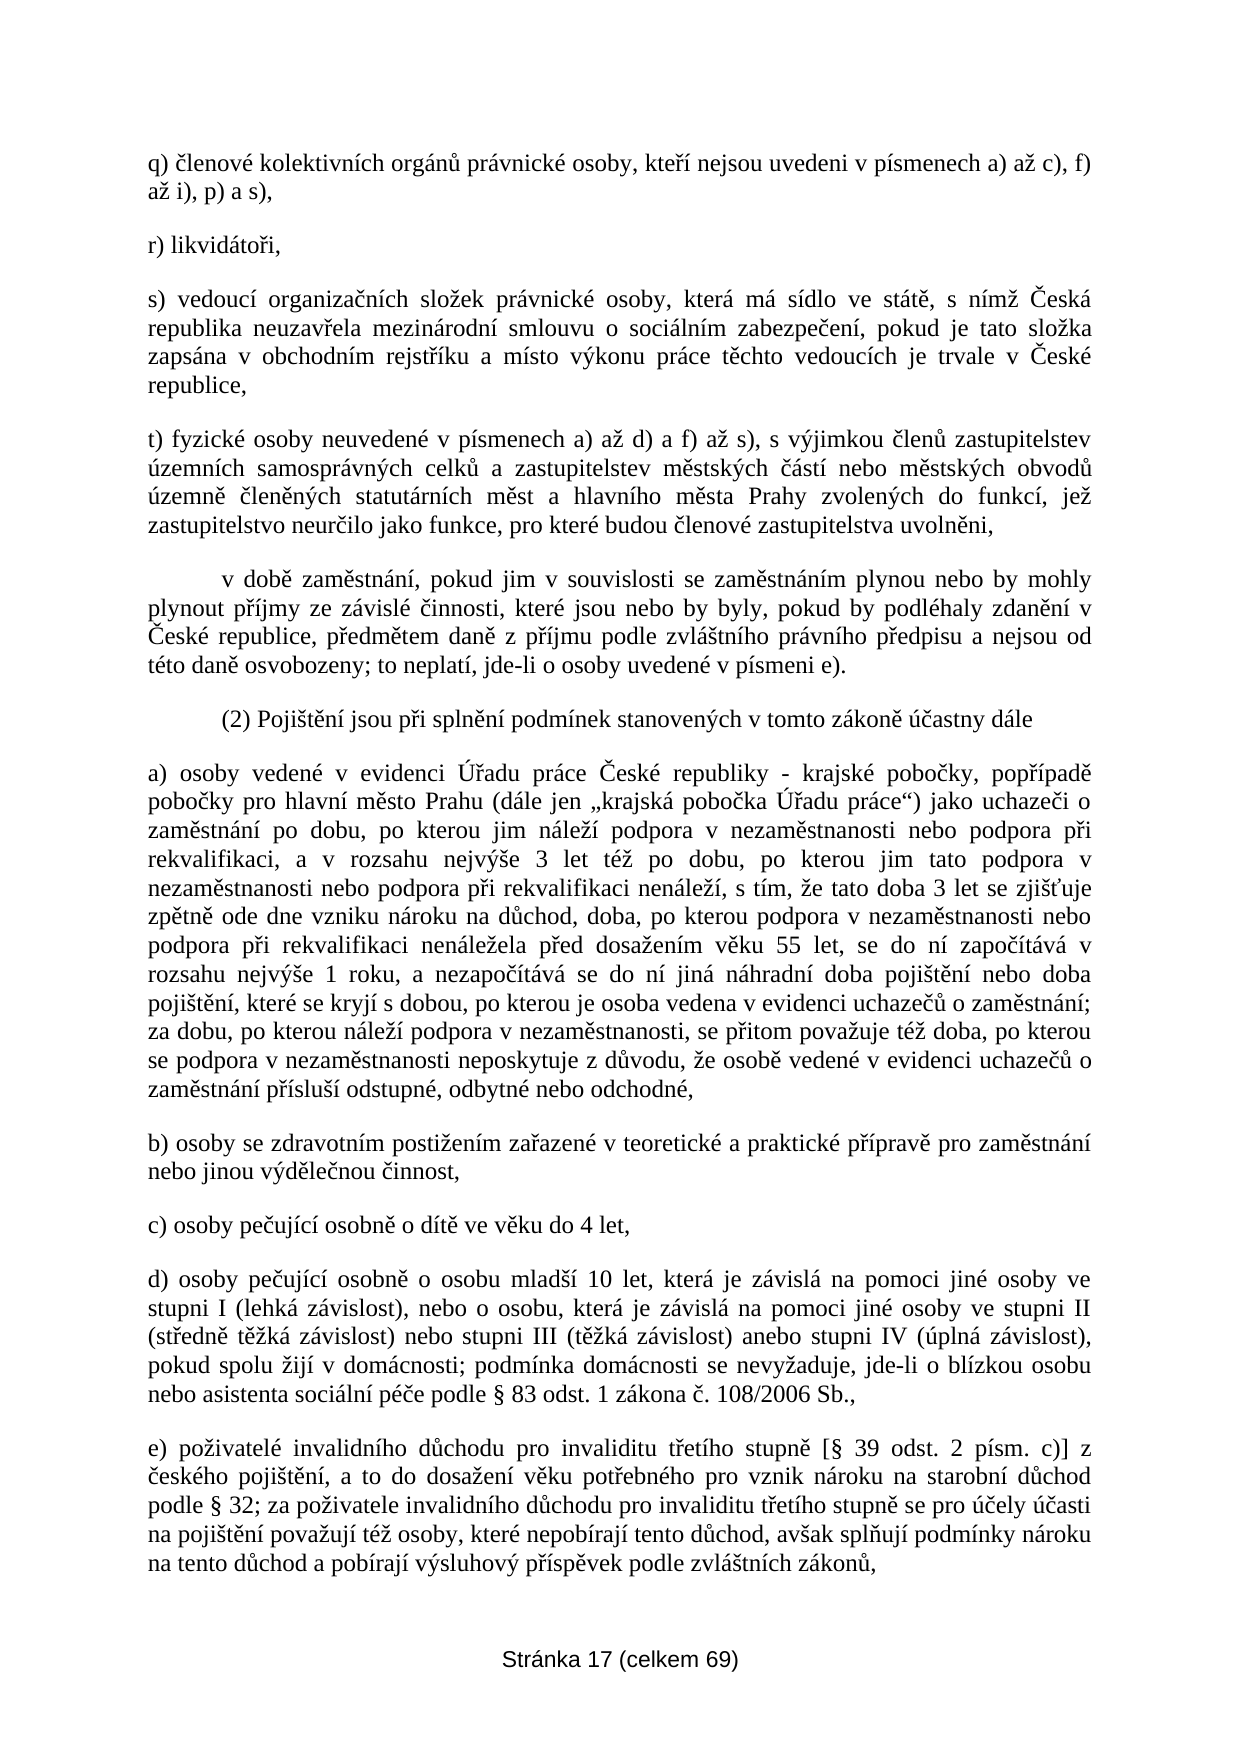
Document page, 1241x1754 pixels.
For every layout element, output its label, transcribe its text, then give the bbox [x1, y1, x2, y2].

text q) členové kolektivních orgánů právnické osoby, kteří nejsou uvedeni v písmenech a) až c), f) až i), p) a s), [148, 148, 1093, 205]
text t) fyzické osoby neuvedené v písmenech a) až d) a f) až s), s výjimkou členů zastupitelstev územních samosprávných celků a zastupitelstev městských částí nebo městských obvodů územně členěných statutárních měst a hlavního města Prahy zvolených do funkcí, jež zastupitelstvo neurčilo jako funkce, pro které budou členové zastupitelstva uvolněni, [148, 424, 1093, 539]
text (2) Pojištění jsou při splnění podmínek stanovených v tomto zákoně účastny dále [148, 704, 1093, 733]
text s) vedoucí organizačních složek právnické osoby, která má sídlo ve státě, s nímž Česká republika neuzavřela mezinárodní smlouvu o sociálním zabezpečení, pokud je tato složka zapsána v obchodním rejstříku a místo výkonu práce těchto vedoucích je trvale v České republice, [148, 284, 1093, 399]
text c) osoby pečující osobně o dítě ve věku do 4 let, [148, 1210, 1093, 1239]
text v době zaměstnání, pokud jim v souvislosti se zaměstnáním plynou nebo by mohly plynout příjmy ze závislé činnosti, které jsou nebo by byly, pokud by podléhaly zdanění v České republice, předmětem daně z příjmu podle zvláštního právního předpisu a nejsou od této daně osvobozeny; to neplatí, jde-li o osoby uvedené v písmeni e). [148, 564, 1093, 679]
text r) likvidátoři, [148, 230, 1093, 259]
text a) osoby vedené v evidenci Úřadu práce České republiky - krajské pobočky, popřípadě pobočky pro hlavní město Prahu (dále jen „krajská pobočka Úřadu práce“) jako uchazeči o zaměstnání po dobu, po kterou jim náleží podpora v nezaměstnanosti nebo podpora při rekvalifikaci, a v rozsahu nejvýše 3 let též po dobu, po kterou jim tato podpora v nezaměstnanosti nebo podpora při rekvalifikaci nenáleží, s tím, že tato doba 3 let se zjišťuje zpětně ode dne vzniku nároku na důchod, doba, po kterou podpora v nezaměstnanosti nebo podpora při rekvalifikaci nenáležela před dosažením věku 55 let, se do ní započítává v rozsahu nejvýše 1 roku, a nezapočítává se do ní jiná náhradní doba pojištění nebo doba pojištění, které se kryjí s dobou, po kterou je osoba vedena v evidenci uchazečů o zaměstnání; za dobu, po kterou náleží podpora v nezaměstnanosti, se přitom považuje též doba, po kterou se podpora v nezaměstnanosti neposkytuje z důvodu, že osobě vedené v evidenci uchazečů o zaměstnání přísluší odstupné, odbytné nebo odchodné, [148, 758, 1093, 1103]
text e) poživatelé invalidního důchodu pro invaliditu třetího stupně [§ 39 odst. 2 písm. c)] z českého pojištění, a to do dosažení věku potřebného pro vznik nároku na starobní důchod podle § 32; za poživatele invalidního důchodu pro invaliditu třetího stupně se pro účely účasti na pojištění považují též osoby, které nepobírají tento důchod, avšak splňují podmínky nároku na tento důchod a pobírají výsluhový příspěvek podle zvláštních zákonů, [148, 1433, 1093, 1576]
text b) osoby se zdravotním postižením zařazené v teoretické a praktické přípravě pro zaměstnání nebo jinou výdělečnou činnost, [148, 1128, 1093, 1185]
text d) osoby pečující osobně o osobu mladší 10 let, která je závislá na pomoci jiné osoby ve stupni I (lehká závislost), nebo o osobu, která je závislá na pomoci jiné osoby ve stupni II (středně těžká závislost) nebo stupni III (těžká závislost) anebo stupni IV (úplná závislost), pokud spolu žijí v domácnosti; podmínka domácnosti se nevyžaduje, jde-li o blízkou osobu nebo asistenta sociální péče podle § 83 odst. 1 zákona č. 108/2006 Sb., [148, 1264, 1093, 1408]
